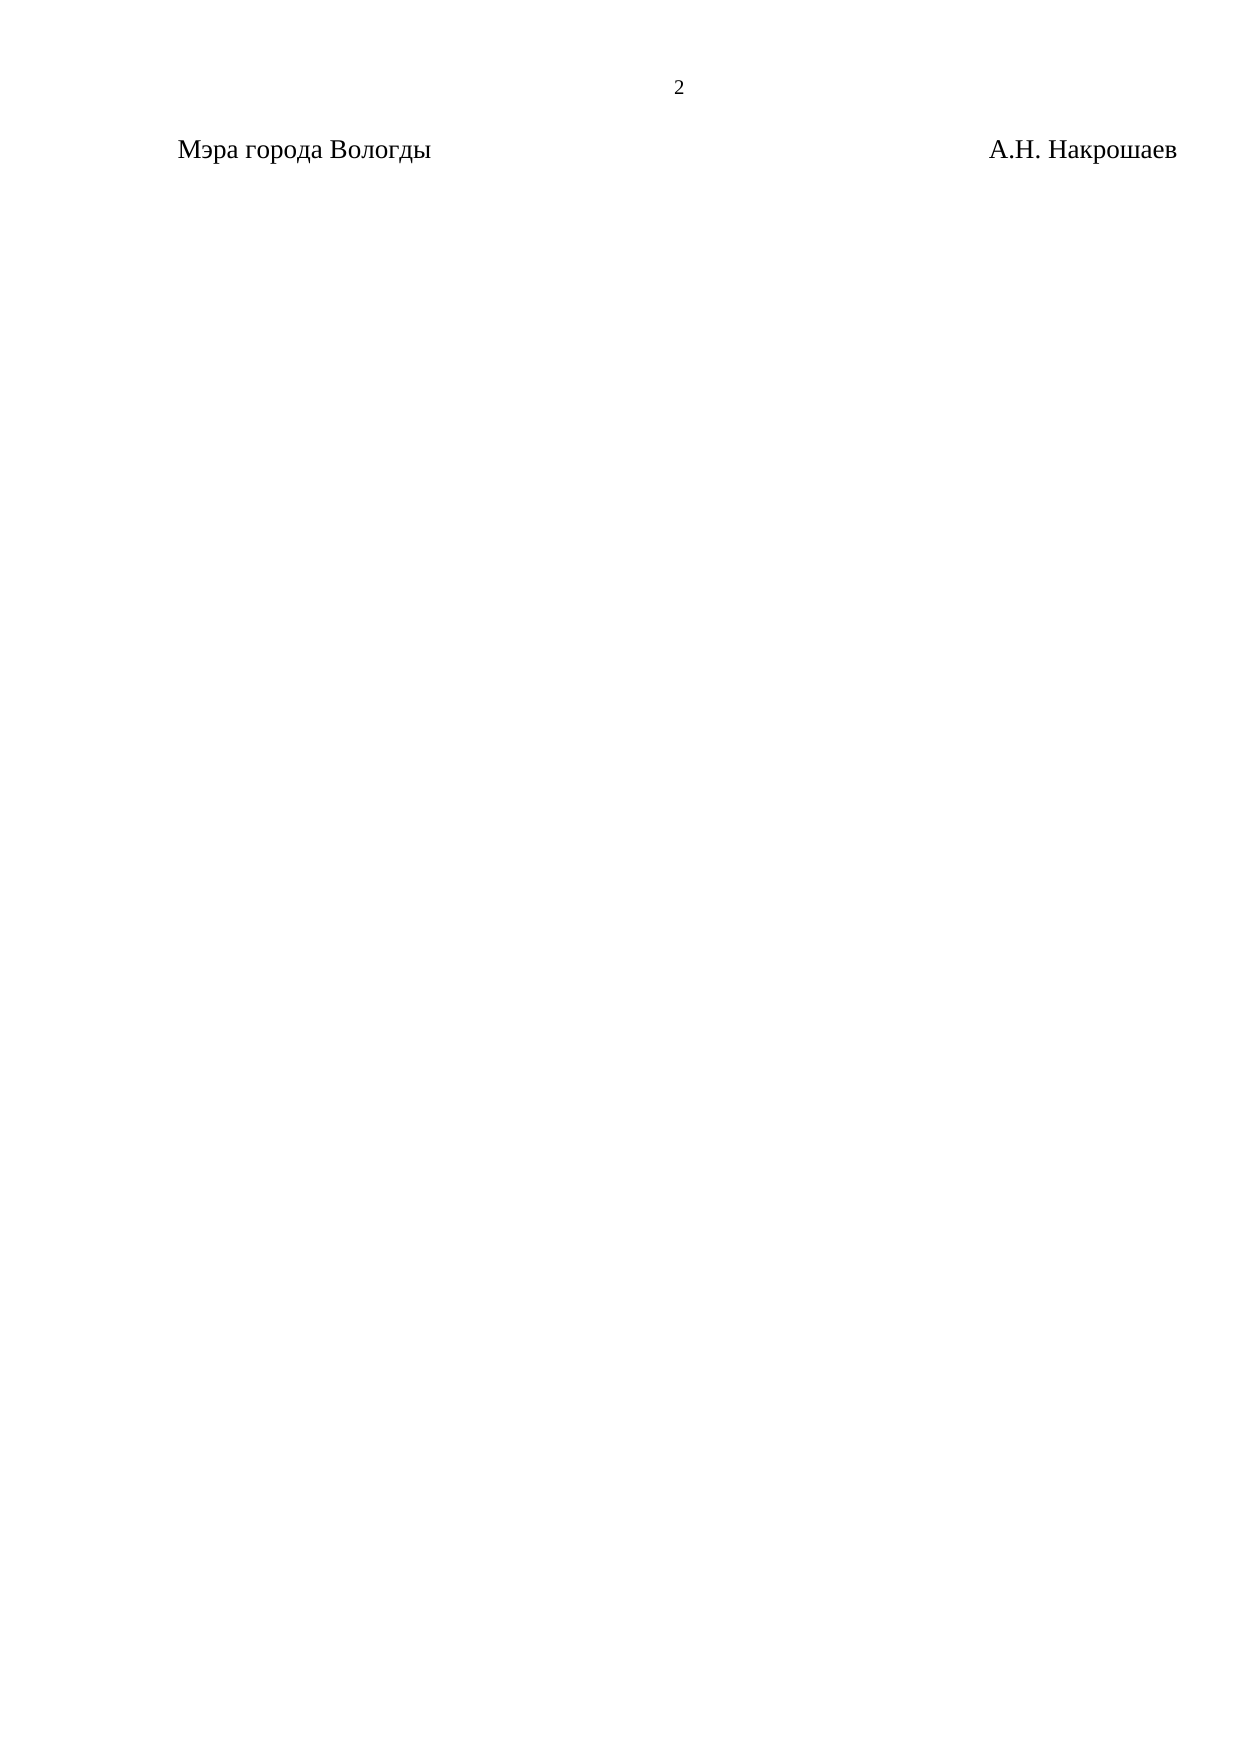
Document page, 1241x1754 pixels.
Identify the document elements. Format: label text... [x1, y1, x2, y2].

text Мэра города Вологды А.Н. Накрошаев [177, 133, 1181, 164]
